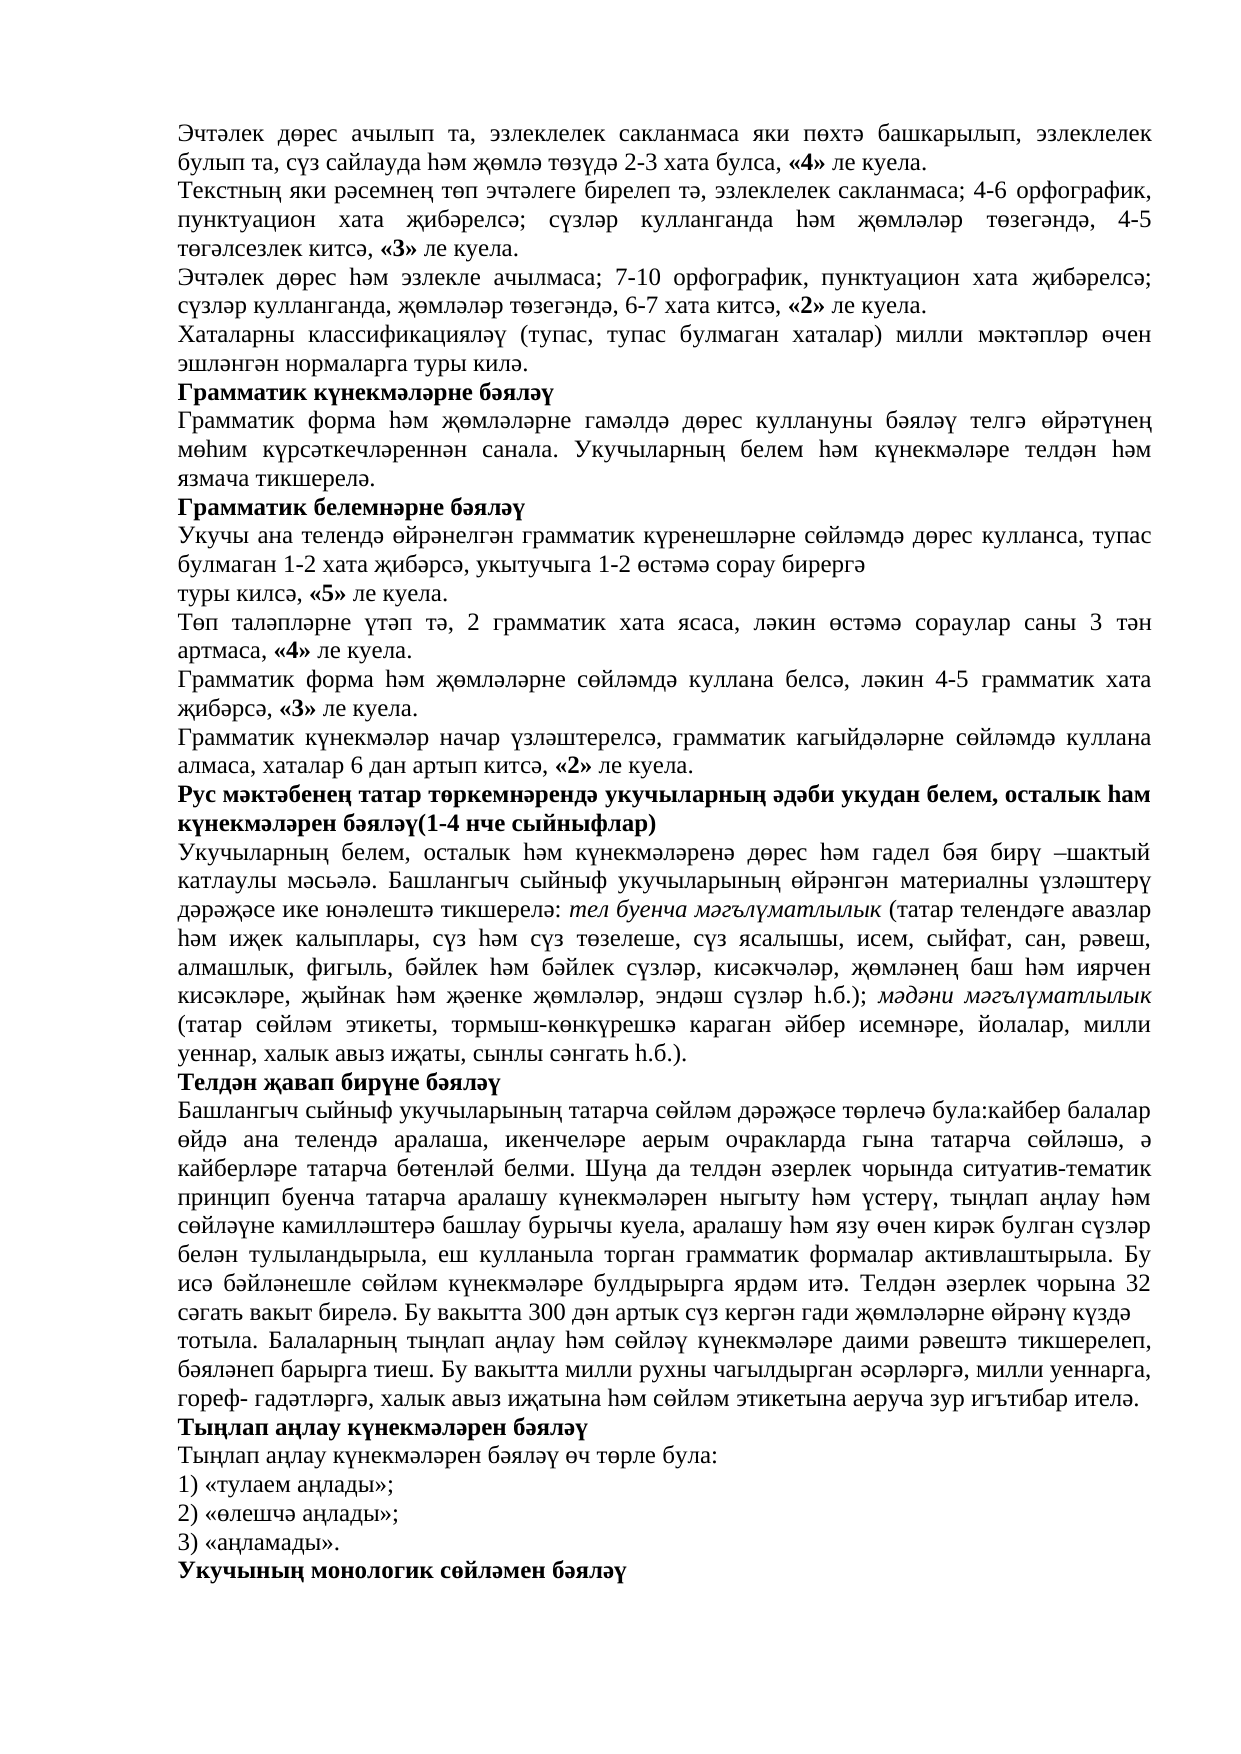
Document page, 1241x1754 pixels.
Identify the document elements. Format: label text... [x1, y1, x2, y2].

text туры килсə, «5» ле куела. [177, 578, 1152, 607]
text 3) «аңламады». [177, 1527, 1152, 1556]
text Грамматик күнекмəлəрне бəялəү [177, 377, 1152, 406]
text тотыла. Балаларның тыңлап аңлау һəм сөйлəү күнекмəлəре даими рəвештə тикшерелеп, бəялəнеп барырга тиеш. Бу вакытта милли рухны чагылдырган əсəрлəргə, милли уеннарга, гореф- гадəтлəргə, халык авыз иҗатына һəм сөйлəм этикетына аеруча зур игътибар ителə. [177, 1326, 1152, 1412]
text Укучы ана телендə өйрəнелгəн грамматик күренешлəрне сөйлəмдə дөрес кулланса, тупас булмаган 1-2 хата җибəрсə, укытучыга 1-2 өстəмə сорау бирергə [177, 521, 1152, 578]
text Тыңлап аңлау күнекмəлəрен бəялəү өч төрле була: [177, 1441, 1152, 1469]
text Грамматик күнекмəлəр начар үзлəштерелсə, грамматик кагыйдəлəрне сөйлəмдə куллана алмаса, хаталар 6 дан артып китсə, «2» ле куела. [177, 722, 1152, 779]
text Башлангыч сыйныф укучыларының татарча сөйлəм дəрəҗəсе төрлечə була:кайбер балалар өйдə ана телендə аралаша, икенчелəре аерым очракларда гына татарча сөйлəшə, ə кайберлəре татарча бөтенлəй белми. Шуңа да телдəн əзерлек чорында ситуатив-тематик принцип буенча татарча аралашу күнекмəлəрен ныгыту һəм үстерү, тыңлап аңлау һəм сөйлəүне камиллəштерə башлау бурычы куела, аралашу һəм язу өчен кирəк булган сүзлəр белəн тулыландырыла, еш кулланыла торган грамматик формалар активлаштырыла. Бу исə бəйлəнешле сөйлəм күнекмəлəре булдырырга ярдəм итə. Телдəн əзерлек чорына 32 сəгать вакыт бирелə. Бу вакытта 300 дəн артык сүз кергəн гади җөмлəлəрне өйрəнү күздə [177, 1096, 1152, 1326]
text Хаталарны классификациялəү (тупас, тупас булмаган хаталар) милли мəктəплəр өчен эшлəнгəн нормаларга туры килə. [177, 319, 1152, 377]
text Укучыларның белем, осталык һəм күнекмəлəренə дөрес һəм гадел бəя бирү –шактый катлаулы мəсьəлə. Башлангыч сыйныф укучыларының өйрəнгəн материалны үзлəштерү дəрəҗəсе ике юнəлештə тикшерелə: тел буенча мəгълүматлылык (татар телендəге авазлар һəм иҗек калыплары, сүз һəм сүз төзелеше, сүз ясалышы, исем, сыйфат, сан, рəвеш, алмашлык, фигыль, бəйлек һəм бəйлек сүзлəр, кисəкчəлəр, җөмлəнең баш һəм иярчен кисəклəре, җыйнак һəм җəенке җөмлəлəр, эндəш сүзлəр һ.б.); мəдəни мəгълүматлылык (татар сөйлəм этикеты, тормыш-көнкүрешкə караган əйбер исемнəре, йолалар, милли уеннар, халык авыз иҗаты, сынлы сəнгать һ.б.). [177, 837, 1152, 1067]
text Текстның яки рəсемнең төп эчтəлеге бирелеп тə, эзлеклелек сакланмаса; 4-6 орфографик, пунктуацион хата җибəрелсə; сүзлəр кулланганда һəм җөмлəлəр төзегəндə, 4-5 төгəлсезлек китсə, «3» ле куела. [177, 176, 1152, 262]
text Төп талəплəрне үтəп тə, 2 грамматик хата ясаса, лəкин өстəмə сораулар саны 3 тəн артмаса, «4» ле куела. [177, 607, 1152, 664]
text Эчтəлек дөрес ачылып та, эзлеклелек сакланмаса яки пөхтə башкарылып, эзлеклелек булып та, сүз сайлауда һəм җөмлə төзүдə 2-3 хата булса, «4» ле куела. [177, 118, 1152, 176]
text Рус мəктəбенең татар төркемнəрендə укучыларның əдəби укудан белем, осталык һам күнекмəлəрен бəялəү(1-4 нче сыйныфлар) [177, 779, 1152, 837]
text Грамматик форма һəм җөмлəлəрне сөйлəмдə куллана белсə, лəкин 4-5 грамматик хата җибəрсə, «3» ле куела. [177, 664, 1152, 722]
text Телдəн җавап бирүне бəялəү [177, 1067, 1152, 1096]
text Укучының монологик сөйлəмен бəялəү [177, 1556, 1152, 1584]
text 2) «өлешчə аңлады»; [177, 1498, 1152, 1527]
text Грамматик форма һəм җөмлəлəрне гамəлдə дөрес куллануны бəялəү телгə өйрəтүнең мөһим күрсəткечлəреннəн санала. Укучыларның белем һəм күнекмəлəре телдəн һəм язмача тикшерелə. [177, 406, 1152, 492]
text Эчтəлек дөрес һəм эзлекле ачылмаса; 7-10 орфографик, пунктуацион хата җибəрелсə; сүзлəр кулланганда, җөмлəлəр төзегəндə, 6-7 хата китсə, «2» ле куела. [177, 262, 1152, 319]
text Тыңлап аңлау күнекмəлəрен бəялəү [177, 1412, 1152, 1441]
text Грамматик белемнəрне бəялəү [177, 492, 1152, 521]
text 1) «тулаем аңлады»; [177, 1469, 1152, 1498]
